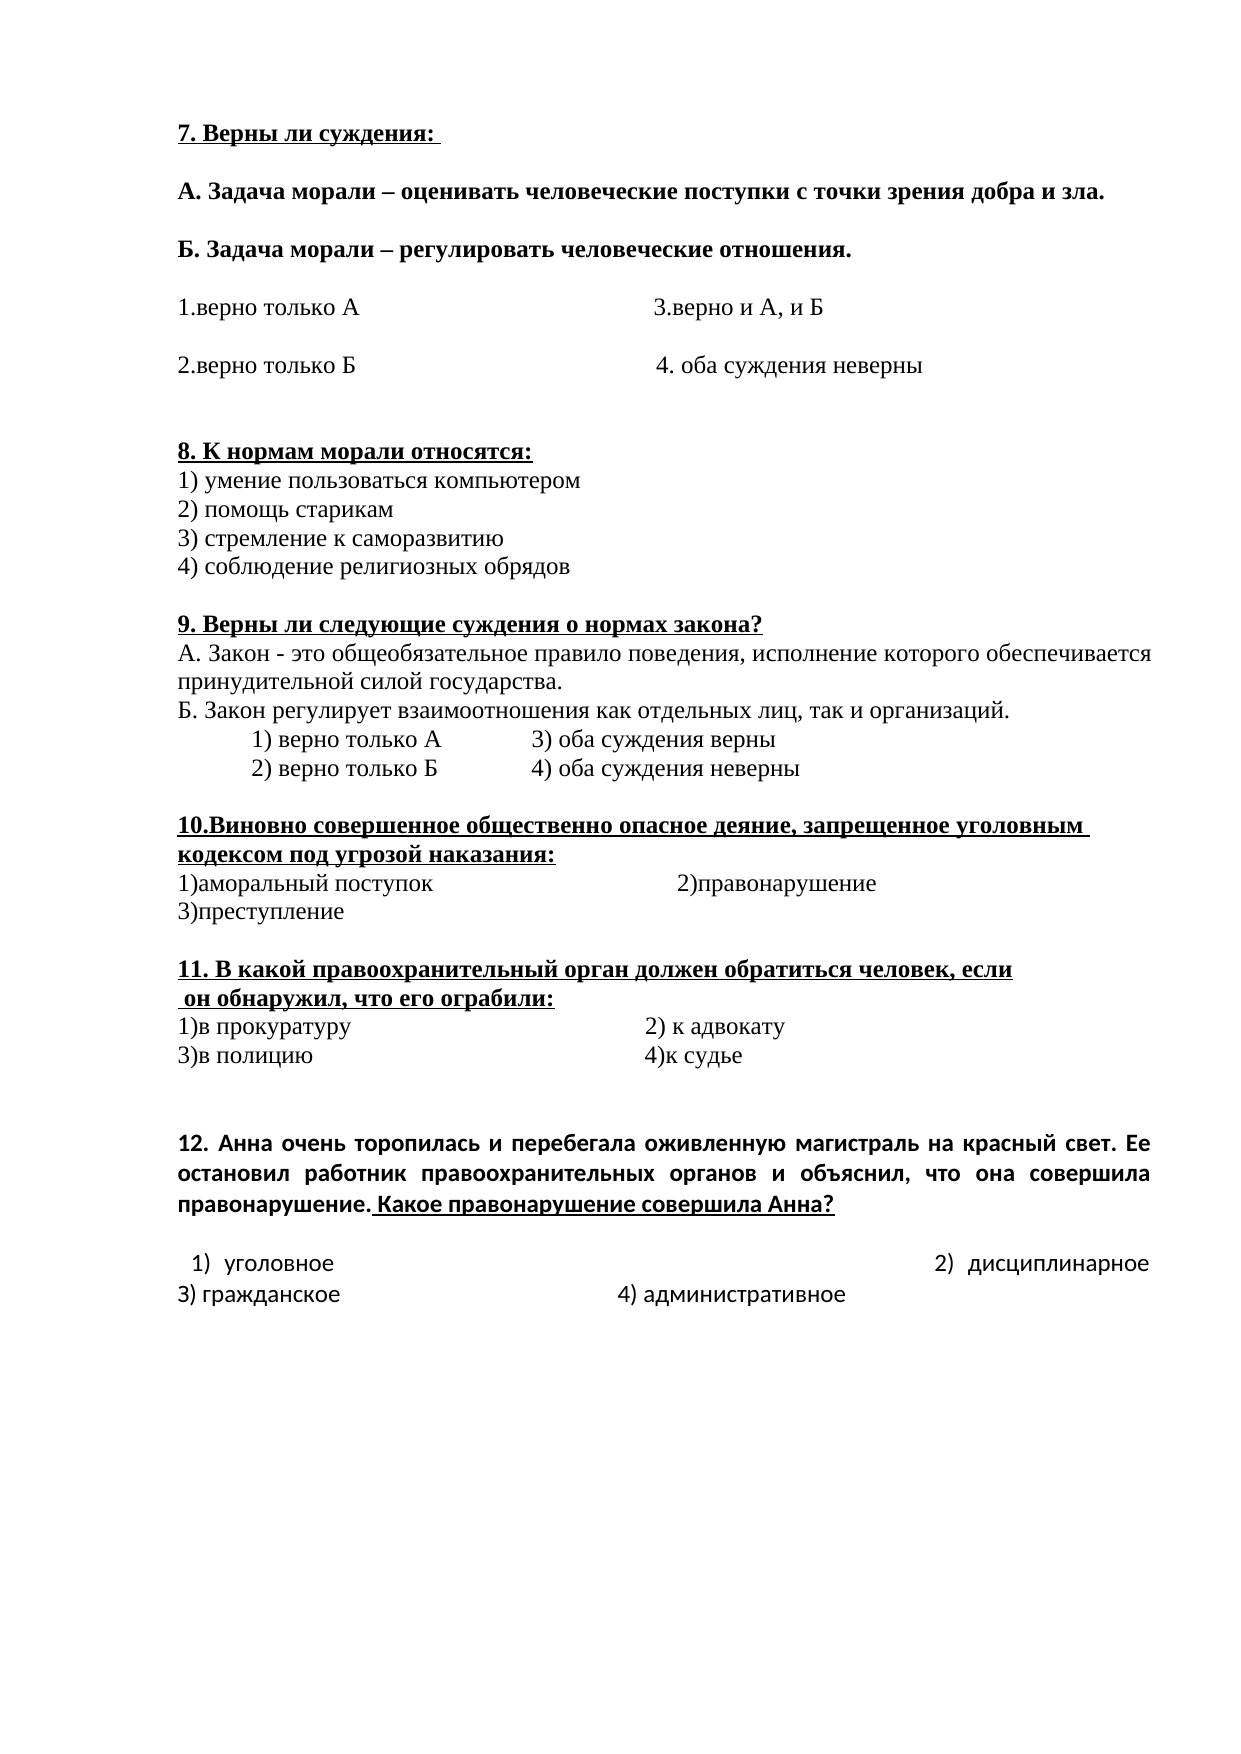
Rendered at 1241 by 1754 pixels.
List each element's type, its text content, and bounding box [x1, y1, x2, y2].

text 10.Виновно совершенное общественно опасное деяние, запрещенное уголовным кодексом под угрозой наказания: [177, 810, 1152, 868]
text 4) соблюдение религиозных обрядов [177, 551, 1158, 580]
text 1) умение пользоваться компьютером [177, 465, 1158, 494]
text 8. К нормам морали относятся: [177, 436, 1158, 465]
text 1) верно только А 3) оба суждения верны [251, 724, 1152, 753]
text 1)в прокуратуру 2) к адвокату [177, 1011, 1152, 1040]
text 12. Анна очень торопилась и перебегала оживленную магистраль на красный свет. Ее остановил работник правоохранительных органов и объяснил, что она совершила правонарушение. Какое правонарушение совершила Анна? [177, 1127, 1152, 1218]
text Б. Закон регулирует взаимоотношения как отдельных лиц, так и организаций. [177, 695, 1152, 724]
text 2.верно только Б 4. оба суждения неверны [177, 350, 1152, 378]
text Б. Задача морали – регулировать человеческие отношения. [177, 234, 1152, 263]
text А. Закон - это общеобязательное правило поведения, исполнение которого обеспечивается принудительной силой государства. [177, 638, 1152, 695]
text 3) стремление к саморазвитию [177, 523, 1158, 551]
text 3)в полицию 4)к судье [177, 1040, 1152, 1069]
text 9. Верны ли следующие суждения о нормах закона? [177, 609, 1152, 638]
text 3)преступление [177, 896, 1152, 925]
text 7. Верны ли суждения: [177, 118, 1152, 147]
text он обнаружил, что его ограбили: [177, 983, 1152, 1011]
text 2) помощь старикам [177, 494, 1158, 523]
text 1)аморальный поступок 2)правонарушение [177, 868, 1152, 896]
text 2) верно только Б 4) оба суждения неверны [251, 753, 1152, 781]
text 1) уголовное 2) дисциплинарное З) гражданское 4) административное [177, 1248, 1152, 1309]
text 11. В какой правоохранительный орган должен обратиться человек, если [177, 954, 1152, 983]
text 1.верно только А 3.верно и А, и Б [177, 292, 1152, 321]
text А. Задача морали – оценивать человеческие поступки с точки зрения добра и зла. [177, 176, 1152, 205]
